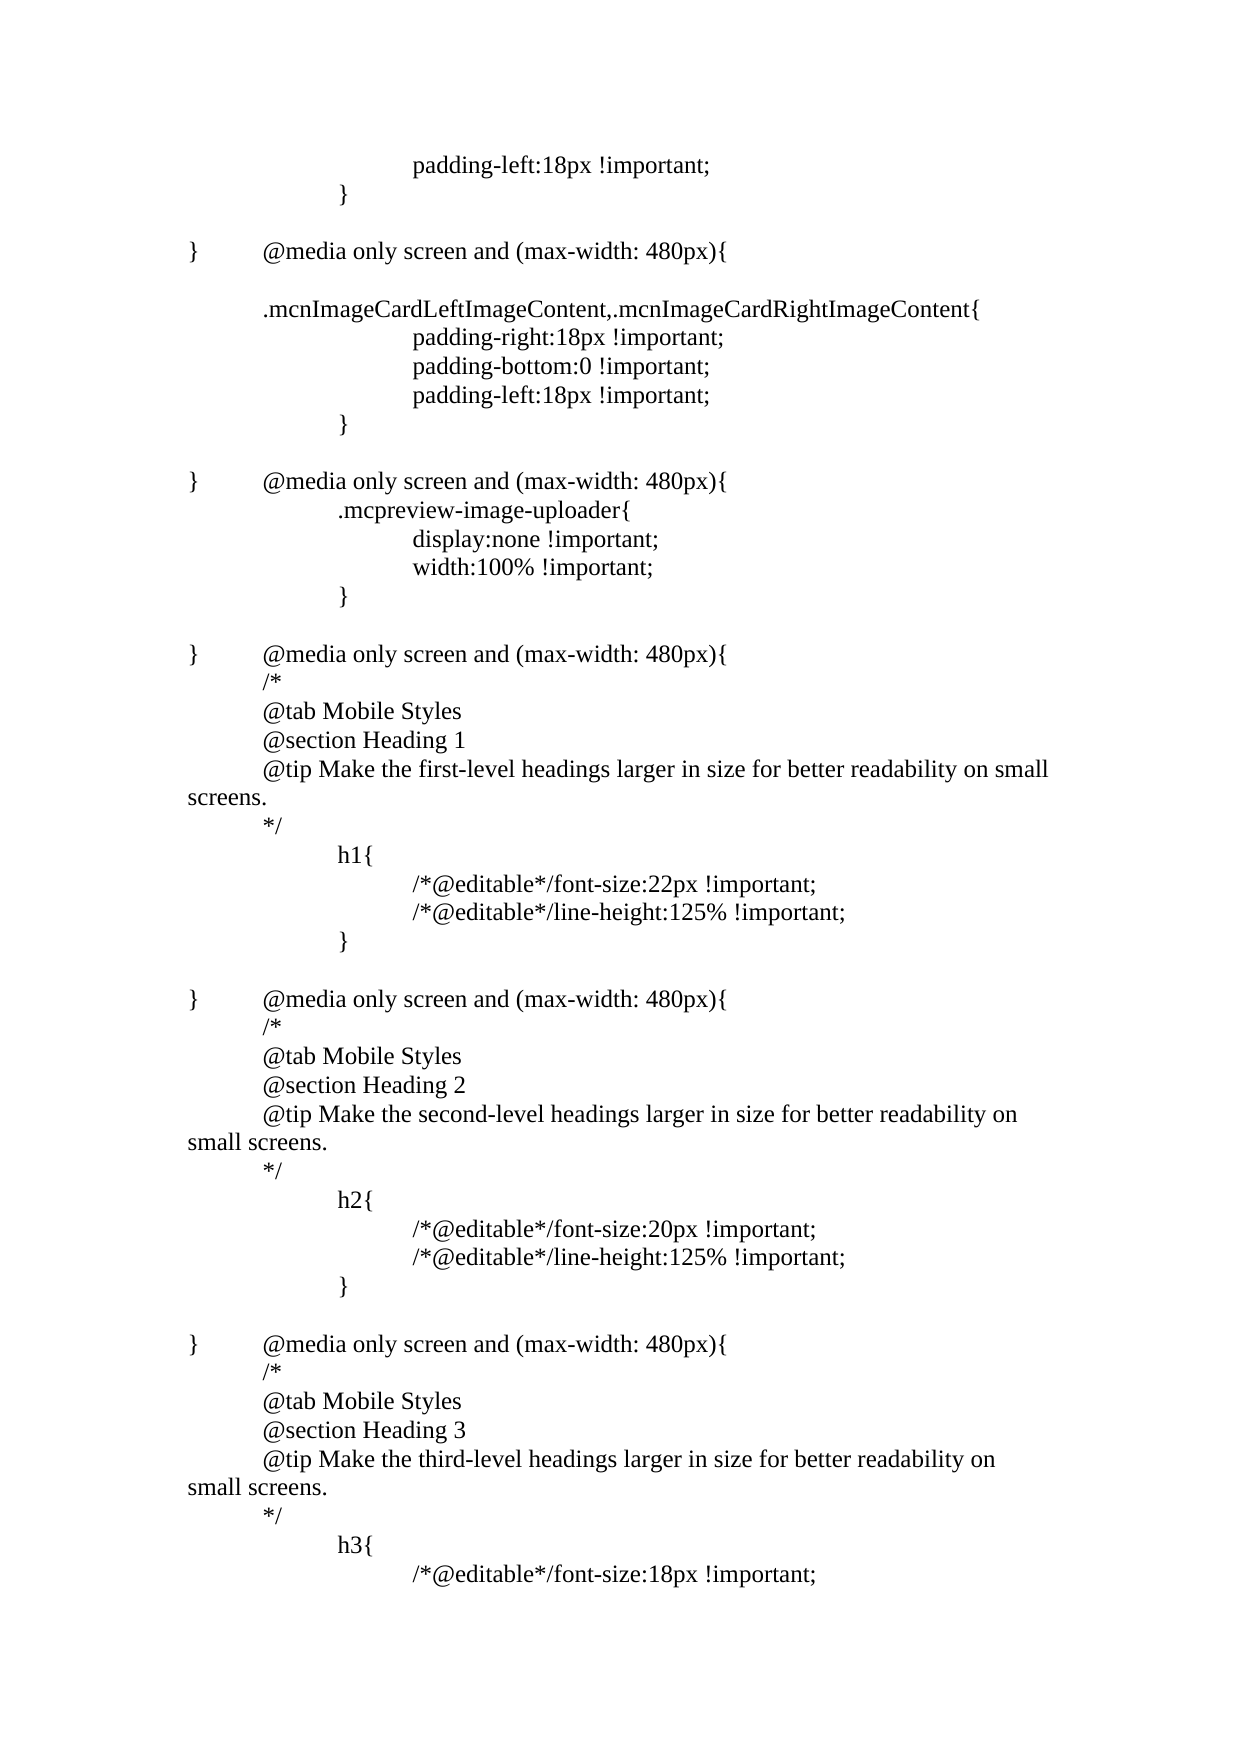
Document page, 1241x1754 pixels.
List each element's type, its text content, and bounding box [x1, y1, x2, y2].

text } [187, 409, 1053, 437]
text } @media only screen and (max-width: 480px){ [187, 1329, 1053, 1357]
text } [187, 1271, 1053, 1300]
text /*@editable*/line-height:125% !important; [187, 897, 1053, 926]
text @tab Mobile Styles [187, 1386, 1053, 1415]
text .mcnImageCardLeftImageContent,.mcnImageCardRightImageContent{ [187, 265, 1053, 322]
text } [187, 926, 1053, 955]
text */ [187, 811, 1053, 840]
text .mcpreview-image-uploader{ [187, 495, 1053, 524]
text @section Heading 1 [187, 725, 1053, 754]
text padding-bottom:0 !important; [187, 351, 1053, 380]
text /*@editable*/font-size:18px !important; [187, 1559, 1053, 1587]
text @tab Mobile Styles [187, 696, 1053, 725]
text /* [187, 1357, 1053, 1386]
text h2{ [187, 1185, 1053, 1214]
text } @media only screen and (max-width: 480px){ [187, 639, 1053, 667]
text } [187, 179, 1053, 207]
text @tip Make the third-level headings larger in size for better readability on small screens. [187, 1444, 1053, 1501]
text /*@editable*/font-size:20px !important; [187, 1214, 1053, 1242]
text @tab Mobile Styles [187, 1041, 1053, 1070]
text padding-left:18px !important; [187, 150, 1053, 179]
text /* [187, 1012, 1053, 1041]
text width:100% !important; [187, 552, 1053, 581]
text */ [187, 1156, 1053, 1185]
text /*@editable*/line-height:125% !important; [187, 1242, 1053, 1271]
text } @media only screen and (max-width: 480px){ [187, 984, 1053, 1012]
text @section Heading 2 [187, 1070, 1053, 1099]
text padding-right:18px !important; [187, 322, 1053, 351]
text h3{ [187, 1530, 1053, 1559]
text @section Heading 3 [187, 1415, 1053, 1444]
text display:none !important; [187, 524, 1053, 552]
text } @media only screen and (max-width: 480px){ [187, 466, 1053, 495]
text padding-left:18px !important; [187, 380, 1053, 409]
text @tip Make the first-level headings larger in size for better readability on small screens. [187, 754, 1053, 811]
text } [187, 581, 1053, 610]
text */ [187, 1501, 1053, 1530]
text /*@editable*/font-size:22px !important; [187, 869, 1053, 897]
text h1{ [187, 840, 1053, 869]
text @tip Make the second-level headings larger in size for better readability on small screens. [187, 1099, 1053, 1156]
text /* [187, 667, 1053, 696]
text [187, 236, 1053, 265]
